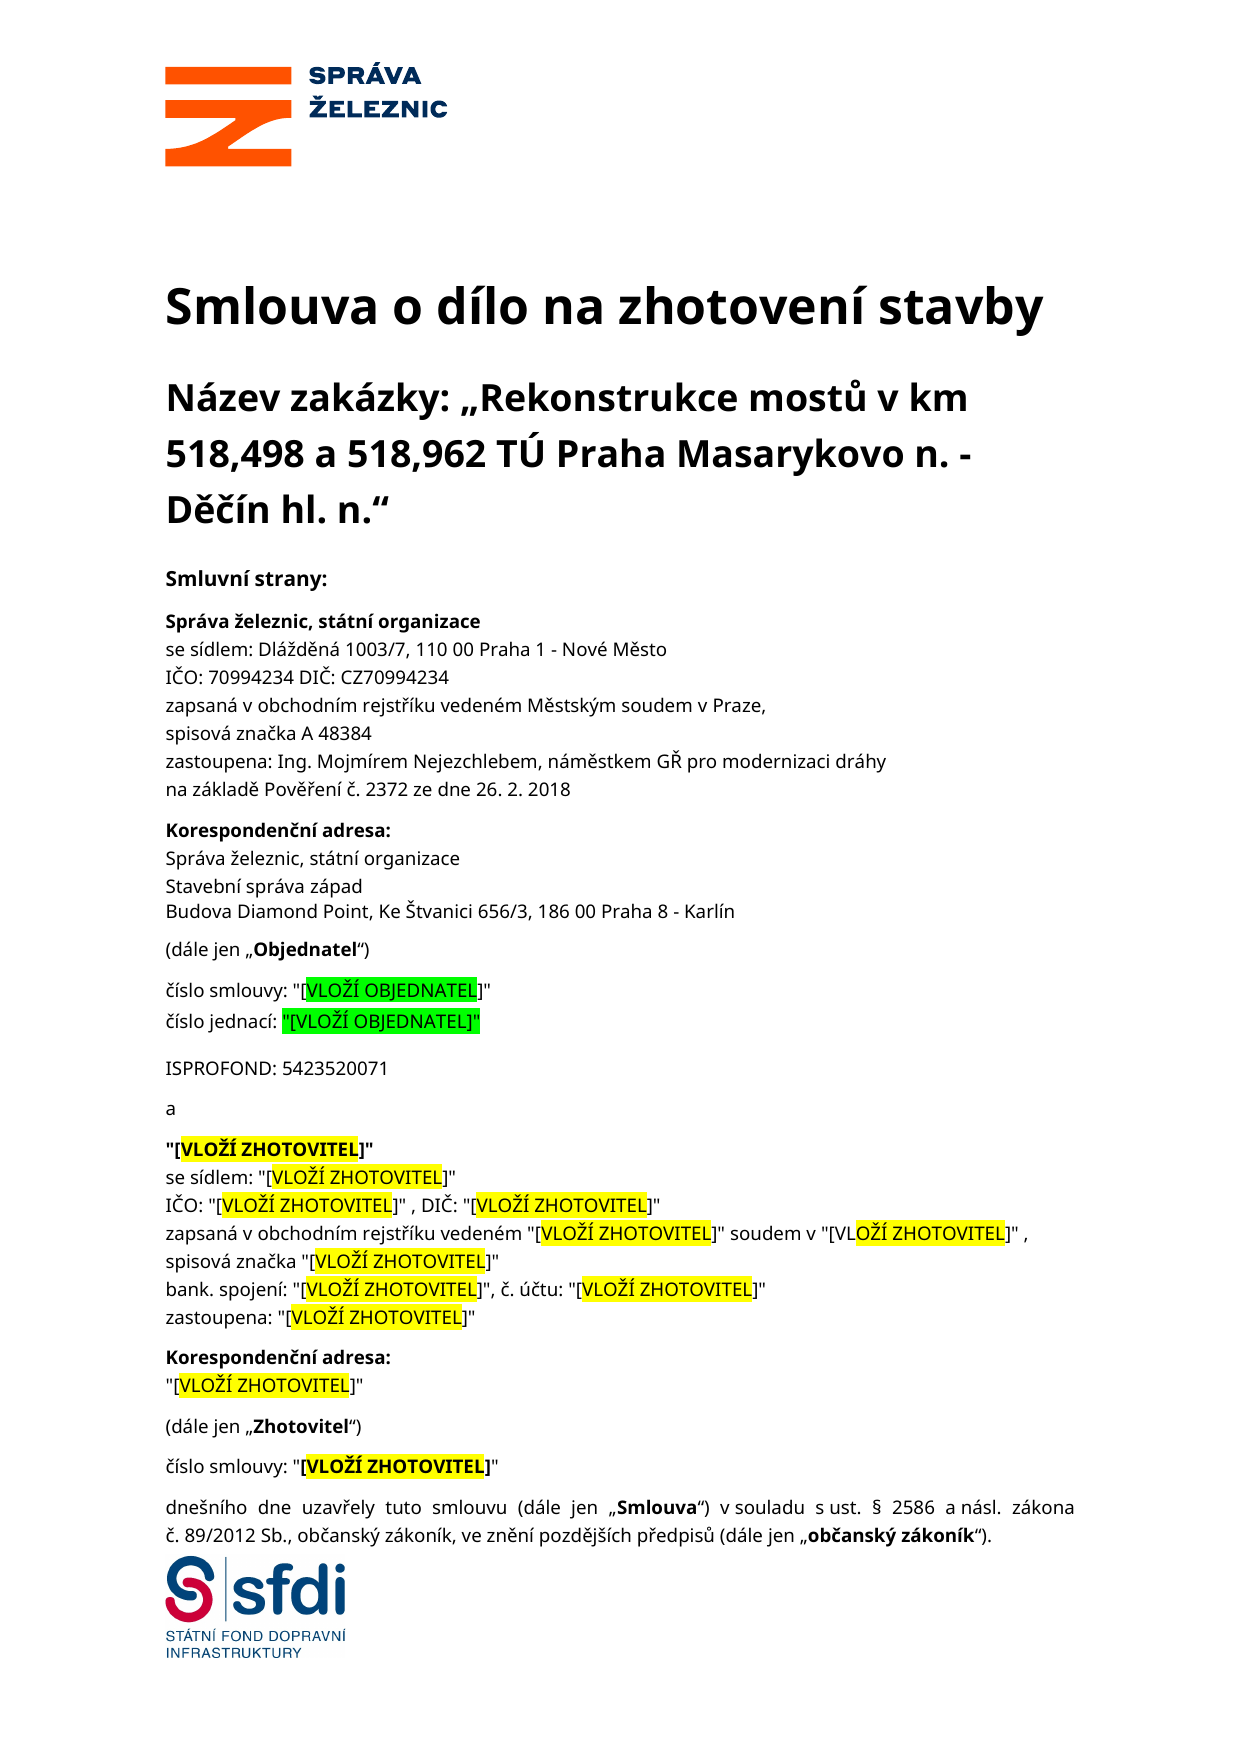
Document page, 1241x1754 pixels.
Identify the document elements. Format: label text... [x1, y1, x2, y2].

text (dále jen „Objednatel“) [165, 936, 1075, 962]
text se sídlem: "[VLOŽÍ ZHOTOVITEL]" [442, 1164, 1075, 1189]
text zastoupena: "[VLOŽÍ ZHOTOVITEL]" [165, 1304, 291, 1330]
text Správa železnic, státní organizace [165, 608, 1075, 634]
text spisová značka "[VLOŽÍ ZHOTOVITEL]" [165, 1248, 315, 1274]
text Korespondenční adresa: [165, 817, 1075, 842]
text číslo smlouvy: "[VLOŽÍ ZHOTOVITEL]" [165, 1454, 306, 1479]
text spisová značka A 48384 [165, 720, 1075, 746]
text a [165, 1096, 1075, 1121]
text Smlouva o dílo na zhotovení stavby [165, 271, 1075, 339]
text spisová značka "[VLOŽÍ ZHOTOVITEL]" [485, 1248, 1075, 1274]
text se sídlem: "[VLOŽÍ ZHOTOVITEL]" [165, 1164, 272, 1189]
text IČO: "[VLOŽÍ ZHOTOVITEL]" , DIČ: "[VLOŽÍ ZHOTOVITEL]" [647, 1192, 1075, 1218]
text zapsaná v obchodním rejstříku vedeném Městským soudem v Praze, [165, 692, 1075, 718]
text Stavební správa západ [165, 873, 1075, 898]
text zastoupena: "[VLOŽÍ ZHOTOVITEL]" [462, 1304, 1075, 1330]
text bank. spojení: "[VLOŽÍ ZHOTOVITEL]", č. účtu: "[VLOŽÍ ZHOTOVITEL]" [752, 1276, 1075, 1302]
text číslo smlouvy: "[VLOŽÍ OBJEDNATEL]" [477, 977, 1075, 1002]
text Název zakázky: „Rekonstrukce mostů v km 518,498 a 518,962 TÚ Praha Masarykovo n. - Děčín hl. n.“ [165, 371, 1075, 534]
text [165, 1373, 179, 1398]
text "[VLOŽÍ ZHOTOVITEL]" [358, 1136, 1075, 1162]
text Smluvní strany: [165, 564, 1075, 593]
text na základě Pověření č. 2372 ze dne 26. 2. 2018 [165, 776, 1075, 802]
text Správa železnic, státní organizace [165, 845, 1075, 870]
text zastoupena: Ing. Mojmírem Nejezchlebem, náměstkem GŘ pro modernizaci dráhy [165, 748, 1075, 774]
text ISPROFOND: 5423520071 [165, 1055, 1075, 1081]
text Korespondenční adresa: [165, 1345, 1075, 1370]
text číslo smlouvy: "[VLOŽÍ ZHOTOVITEL]" [484, 1454, 1075, 1479]
text číslo jednací: "[VLOŽÍ OBJEDNATEL]" [165, 1005, 1075, 1034]
picture [165, 1554, 346, 1658]
text Budova Diamond Point, Ke Štvanici 656/3, 186 00 Praha 8 - Karlín [165, 898, 1075, 924]
text číslo smlouvy: "[VLOŽÍ OBJEDNATEL]" [165, 977, 306, 1002]
text dnešního dne uzavřely tuto smlouvu (dále jen „Smlouva“) v souladu s ust. § 2586 a násl. zákona č. 89/2012 Sb., občanský zákoník, ve znění pozdějších předpisů (dále jen „občanský zákoník“). [165, 1494, 1075, 1548]
text "[VLOŽÍ ZHOTOVITEL]" [349, 1373, 1075, 1398]
text se sídlem: Dlážděná 1003/7, 110 00 Praha 1 - Nové Město [165, 636, 1075, 662]
text (dále jen „Zhotovitel“) [165, 1413, 1075, 1439]
text IČO: 70994234 DIČ: CZ70994234 [165, 664, 1075, 690]
text zapsaná v obchodním rejstříku vedeném "[VLOŽÍ ZHOTOVITEL]" soudem v "[VLOŽÍ ZHOTOVITEL]" , [165, 1220, 541, 1246]
